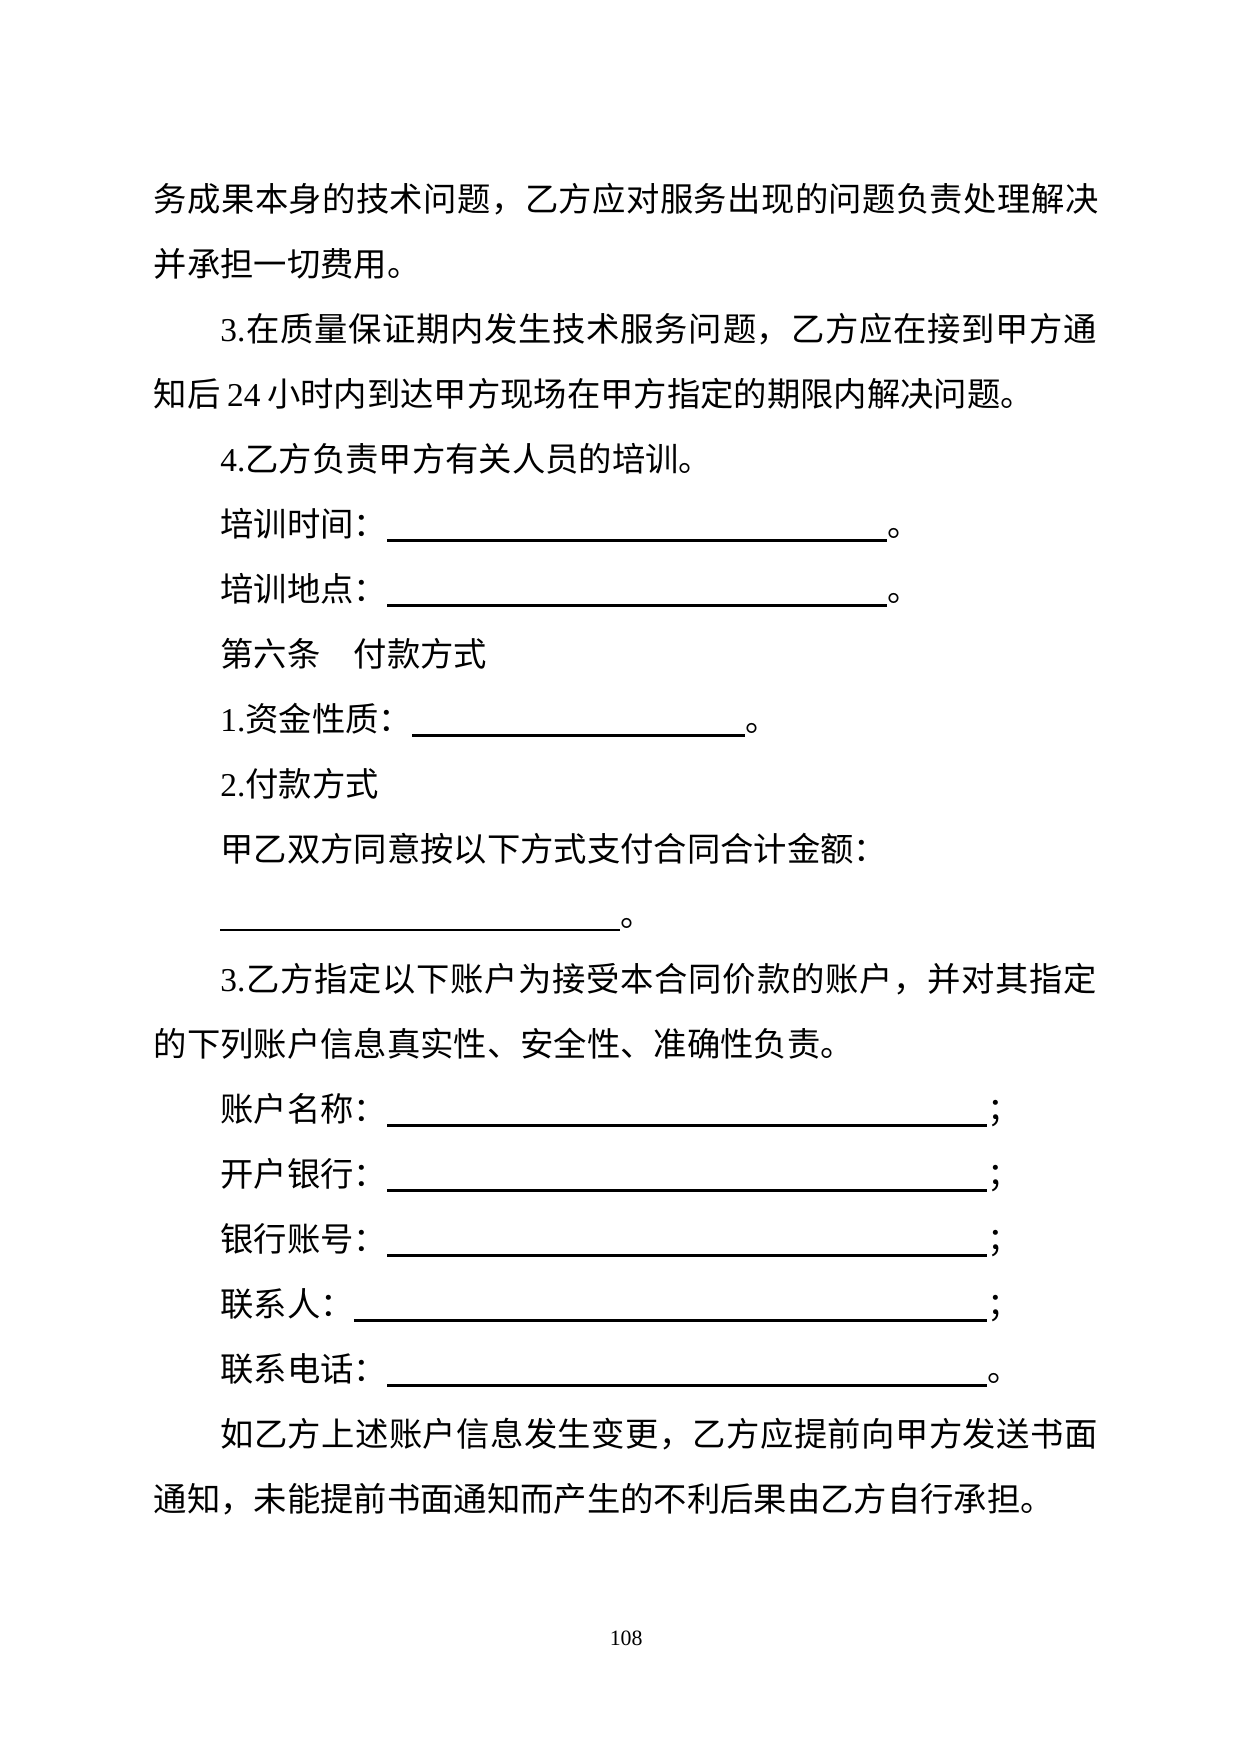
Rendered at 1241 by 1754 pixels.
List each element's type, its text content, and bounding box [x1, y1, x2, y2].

text 1.资金性质： 。 [153, 684, 1098, 749]
text 银行账号： ； [153, 1204, 1098, 1269]
text 甲乙双方同意按以下方式支付合同合计金额： [153, 814, 1098, 879]
text 如乙方上述账户信息发生变更，乙方应提前向甲方发送书面通知，未能提前书面通知而产生的不利后果由乙方自行承担。 [153, 1399, 1098, 1529]
text 开户银行： ； [153, 1139, 1098, 1204]
text 。 [153, 879, 1098, 944]
text 联系电话： 。 [153, 1334, 1098, 1399]
text 第六条 付款方式 [153, 619, 1098, 684]
text 4.乙方负责甲方有关人员的培训。 [153, 424, 1098, 489]
text 账户名称： ； [153, 1074, 1098, 1139]
text 联系人： ； [153, 1269, 1098, 1334]
text 3.乙方指定以下账户为接受本合同价款的账户，并对其指定的下列账户信息真实性、安全性、准确性负责。 [153, 944, 1098, 1074]
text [153, 164, 1098, 294]
text 2.付款方式 [153, 749, 1098, 814]
text 培训时间： 。 [153, 489, 1098, 554]
text 培训地点： 。 [153, 554, 1098, 619]
text 3.在质量保证期内发生技术服务问题，乙方应在接到甲方通知后24小时内到达甲方现场在甲方指定的期限内解决问题。 [153, 294, 1098, 424]
